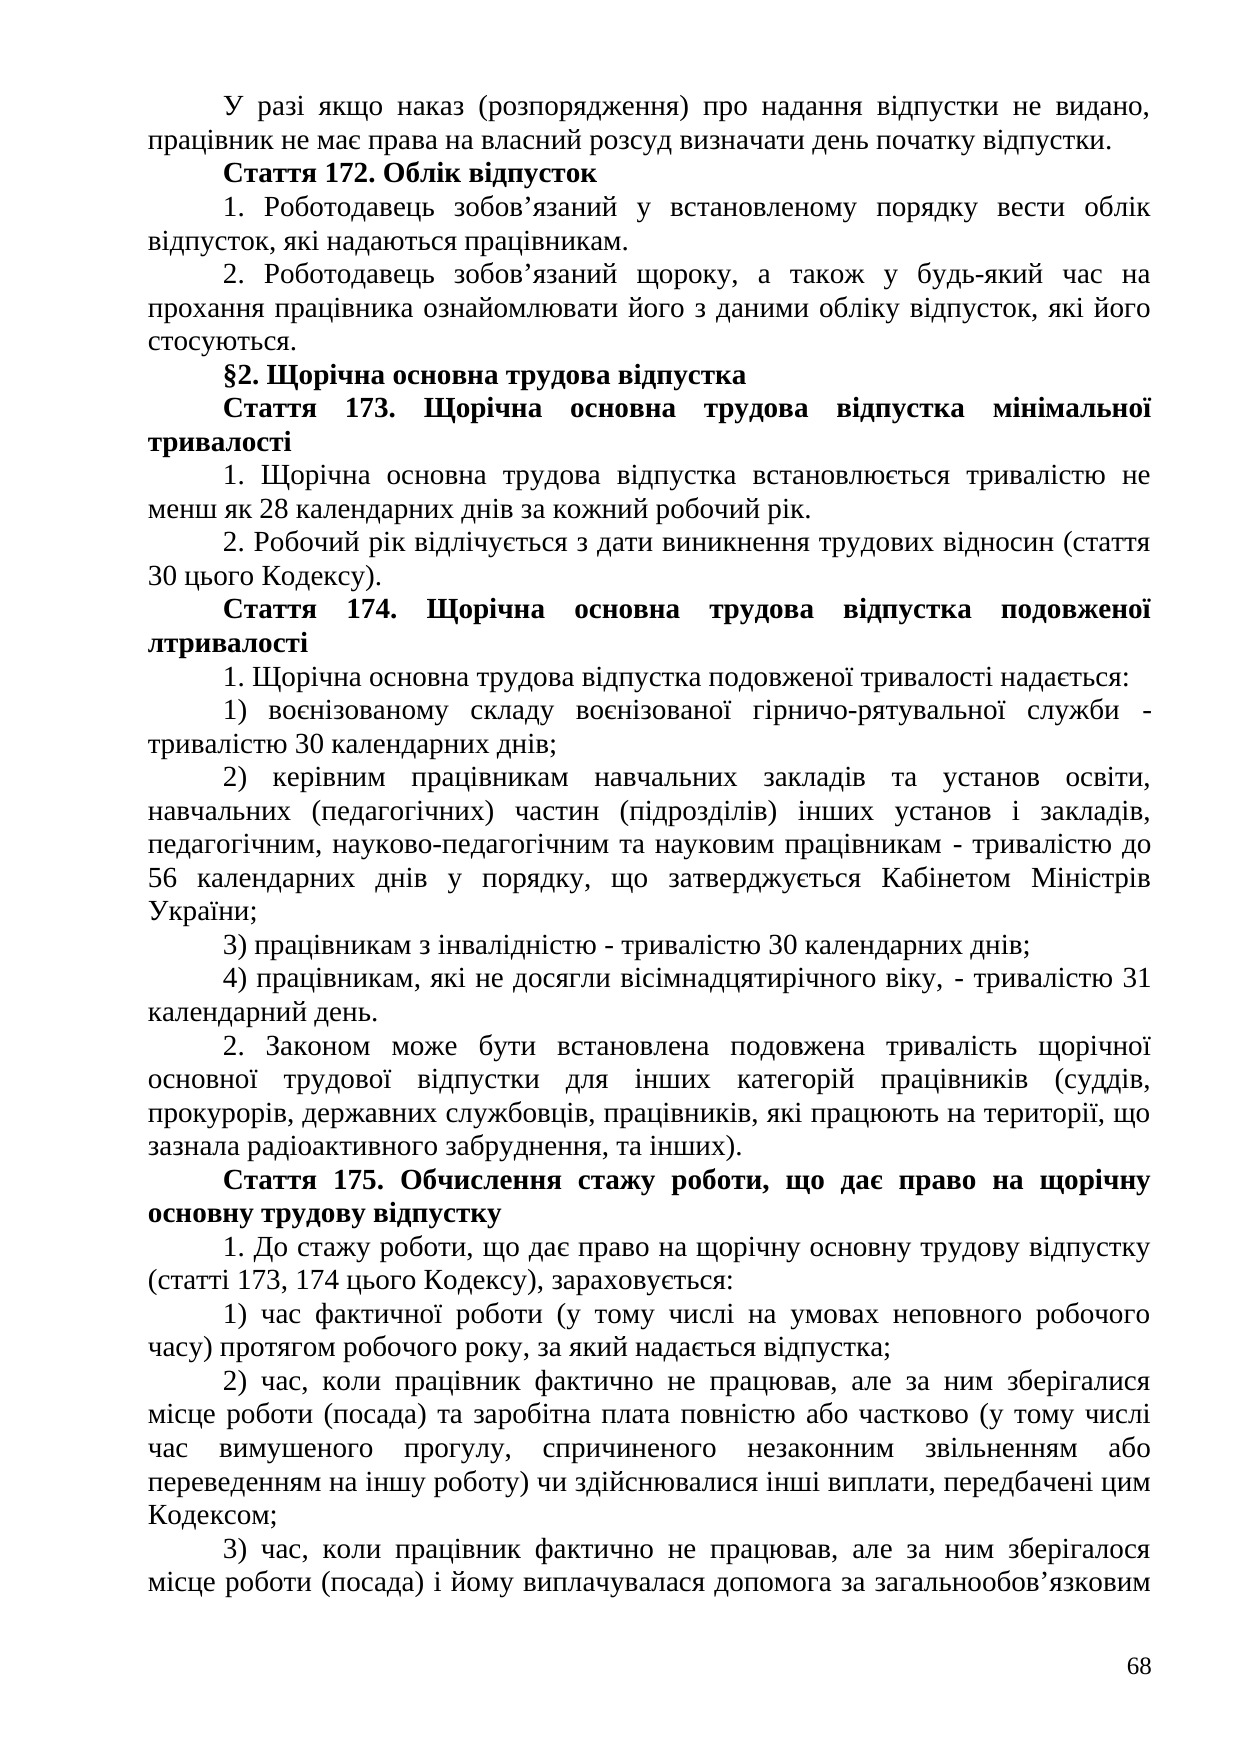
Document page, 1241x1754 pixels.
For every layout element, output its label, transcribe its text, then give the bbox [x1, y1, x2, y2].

text 1) воєнізованому складу воєнізованої гірничо-рятувальної служби - тривалістю 30 календарних днів; [148, 692, 1152, 759]
text Стаття 174. Щорічна основна трудова відпустка подовженої лтривалості [148, 592, 1152, 659]
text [148, 1531, 1152, 1598]
text 2. Робочий рік відлічується з дати виникнення трудових відносин (стаття 30 цього Кодексу). [148, 524, 1152, 592]
text Стаття 173. Щорічна основна трудова відпустка мінімальної тривалості [148, 390, 1152, 457]
text 1. Щорічна основна трудова відпустка подовженої тривалості надається: [148, 659, 1152, 692]
text 2. Законом може бути встановлена подовжена тривалість щорічної основної трудової відпустки для інших категорій працівників (суддів, прокурорів, державних службовців, працівників, які працюють на території, що зазнала радіоактивного забруднення, та інших). [148, 1028, 1152, 1162]
text 1. До стажу роботи, що дає право на щорічну основну трудову відпустку (статті 173, 174 цього Кодексу), зараховується: [148, 1229, 1152, 1296]
text 2. Роботодавець зобов’язаний щороку, а також у будь-який час на прохання працівника ознайомлювати його з даними обліку відпусток, які його стосуються. [148, 256, 1152, 357]
text Стаття 175. Обчислення стажу роботи, що дає право на щорічну основну трудову відпустку [148, 1162, 1152, 1229]
text Стаття 172. Облік відпусток [148, 156, 1152, 189]
text 1) час фактичної роботи (у тому числі на умовах неповного робочого часу) протягом робочого року, за який надається відпустка; [148, 1296, 1152, 1363]
text 3) працівникам з інвалідністю - тривалістю 30 календарних днів; [148, 927, 1152, 961]
text У разі якщо наказ (розпорядження) про надання відпустки не видано, працівник не має права на власний розсуд визначати день початку відпустки. [148, 88, 1152, 156]
text §2. Щорічна основна трудова відпустка [148, 357, 1152, 390]
text 1. Роботодавець зобов’язаний у встановленому порядку вести облік відпусток, які надаються працівникам. [148, 189, 1152, 256]
text 1. Щорічна основна трудова відпустка встановлюється тривалістю не менш як 28 календарних днів за кожний робочий рік. [148, 457, 1152, 524]
text 2) керівним працівникам навчальних закладів та установ освіти, навчальних (педагогічних) частин (підрозділів) інших установ і закладів, педагогічним, науково-педагогічним та науковим працівникам - тривалістю до 56 календарних днів у порядку, що затверджується Кабінетом Міністрів України; [148, 759, 1152, 927]
text 4) працівникам, які не досягли вісімнадцятирічного віку, - тривалістю 31 календарний день. [148, 961, 1152, 1028]
text 2) час, коли працівник фактично не працював, але за ним зберігалися місце роботи (посада) та заробітна плата повністю або частково (у тому числі час вимушеного прогулу, спричиненого незаконним звільненням або переведенням на іншу роботу) чи здійснювалися інші виплати, передбачені цим Кодексом; [148, 1363, 1152, 1531]
